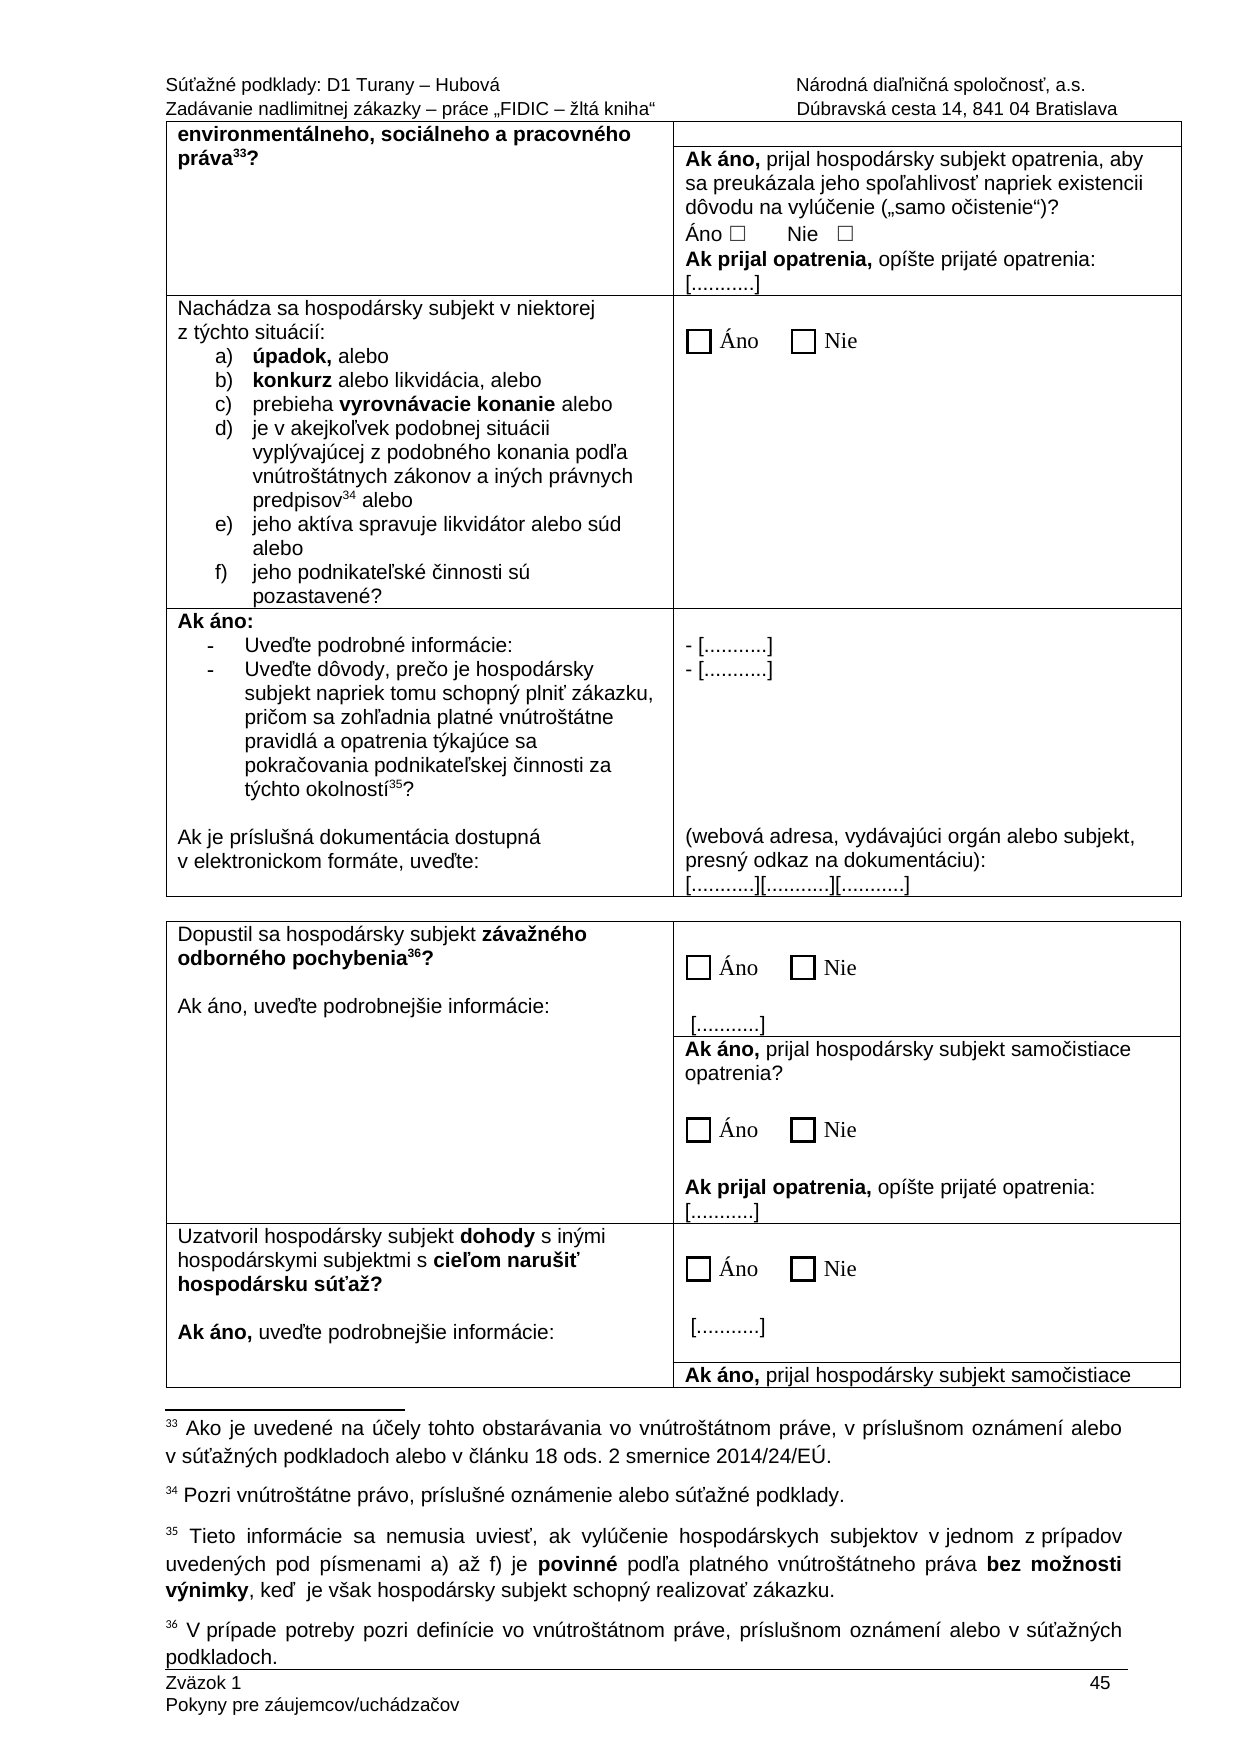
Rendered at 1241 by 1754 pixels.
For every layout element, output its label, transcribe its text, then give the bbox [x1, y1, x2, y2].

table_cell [167, 122, 673, 295]
table_cell - [...........] - [...........] (webová adresa, vydávajúci orgán alebo subjekt, presný odkaz na dokumentáciu): [...........][...........][...........] [674, 609, 1181, 896]
table_cell Uzatvoril hospodársky subjekt dohody s inými hospodárskymi subjektmi s cieľom narušiť hospodársku súťaž? Ak áno, uveďte podrobnejšie informácie: [167, 1224, 673, 1387]
table_header Dopustil sa hospodársky subjekt závažného odborného pochybenia? Ak áno, uveďte podrobnejšie informácie: [167, 922, 673, 1223]
table_cell [674, 296, 1181, 608]
table_cell [...........] [674, 1224, 1180, 1362]
table_header [...........] [674, 922, 1180, 1036]
table_cell Ak áno, prijal hospodársky subjekt opatrenia, aby sa preukázala jeho spoľahlivosť napriek existencii dôvodu na vylúčenie („samo očistenie“)? Áno ☐ Nie ☐ Ak prijal opatrenia, opíšte prijaté opatrenia: [...........] [674, 147, 1181, 295]
table_cell Ak áno: Uveďte podrobné informácie: Uveďte dôvody, prečo je hospodársky subjekt napriek tomu schopný plniť zákazku, pričom sa zohľadnia platné vnútroštátne pravidlá a opatrenia týkajúce sa pokračovania podnikateľskej činnosti za týchto okolností? Ak je príslušná dokumentácia dostupná v elektronickom formáte, uveďte: [167, 609, 673, 896]
table_cell [674, 122, 1181, 146]
table_cell Nachádza sa hospodársky subjekt v niektorej z týchto situácií: úpadok, alebo konkurz alebo likvidácia, alebo prebieha vyrovnávacie konanie alebo je v akejkoľvek podobnej situácii vyplývajúcej z podobného konania podľa vnútroštátnych zákonov a iných právnych predpisov alebo jeho aktíva spravuje likvidátor alebo súd alebo jeho podnikateľské činnosti sú pozastavené? [167, 296, 673, 608]
table_cell Ak áno, prijal hospodársky subjekt samočistiace opatrenia? Ak prijal opatrenia, opíšte prijaté opatrenia: [...........] [674, 1037, 1180, 1223]
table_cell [674, 1363, 1180, 1387]
